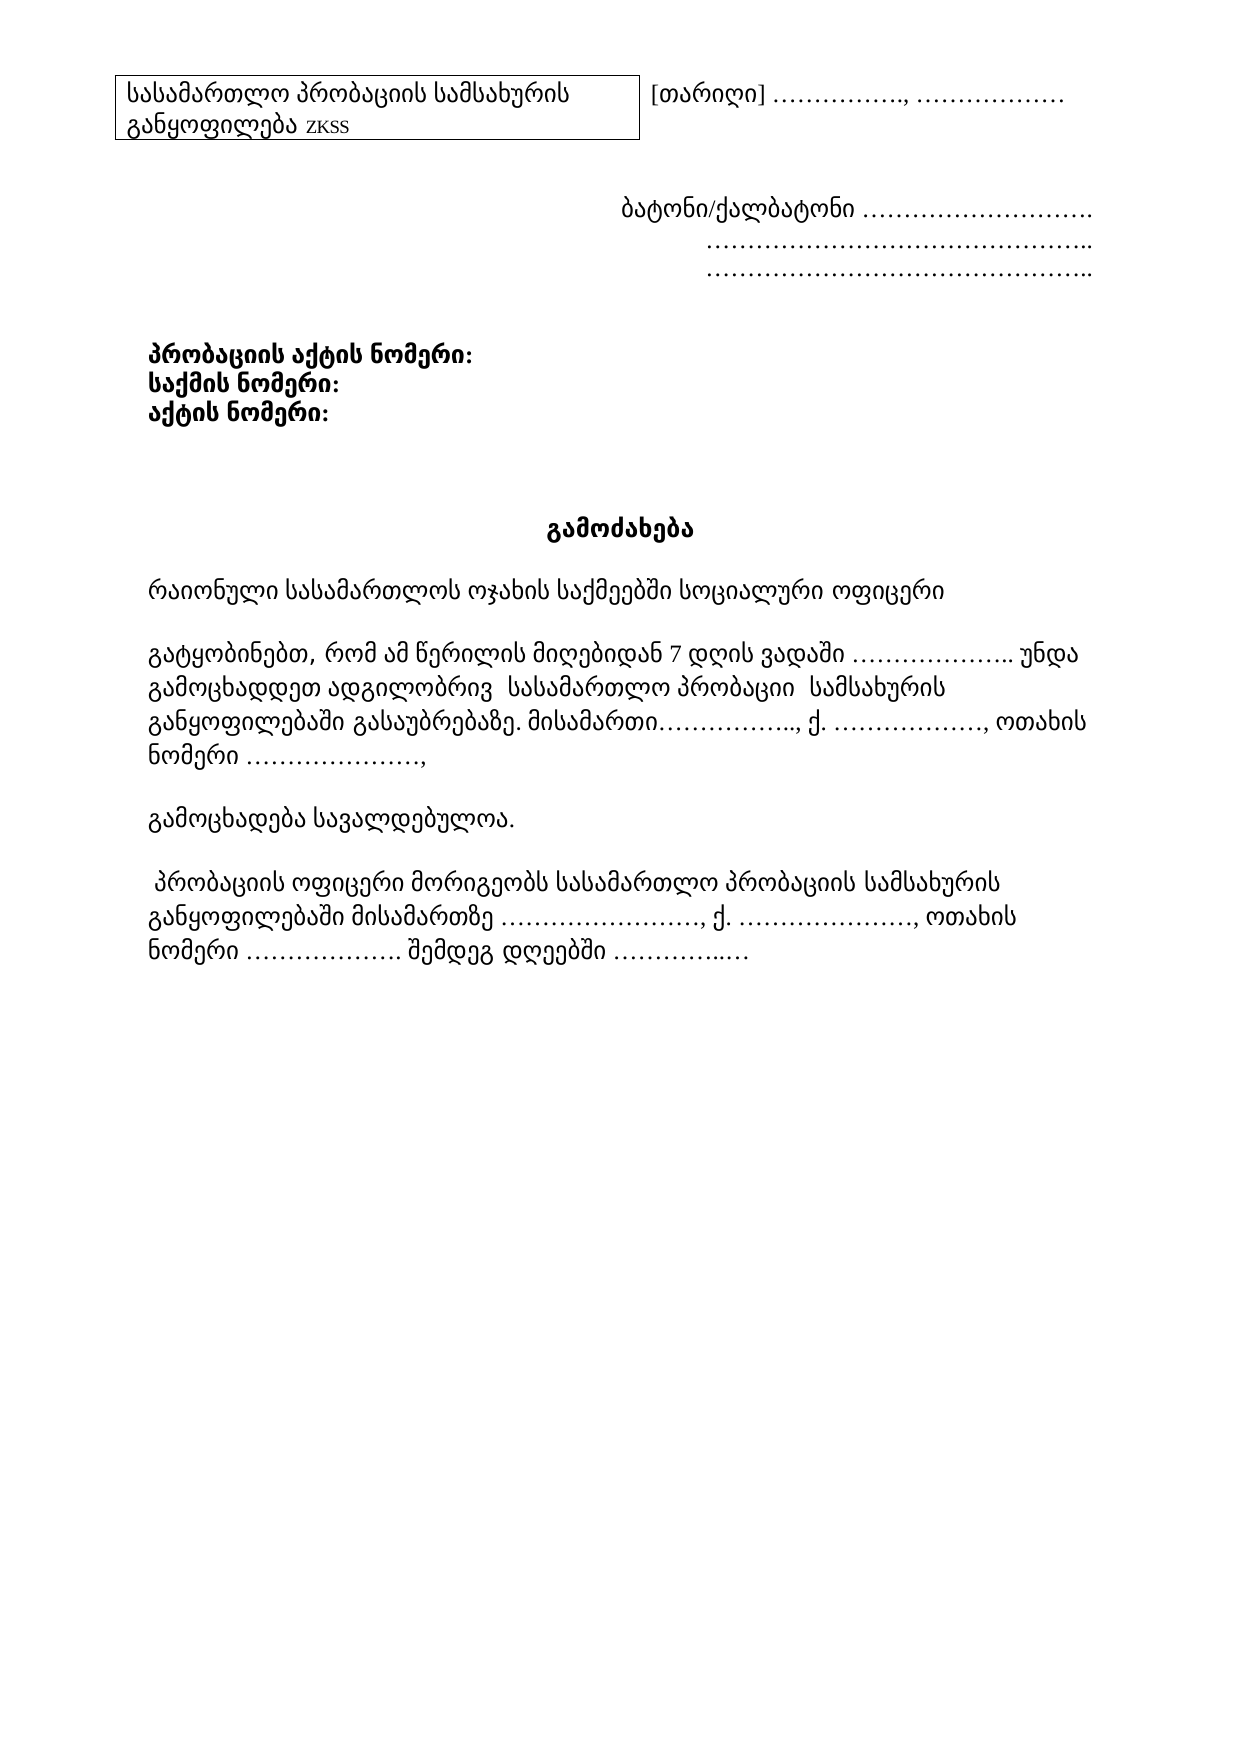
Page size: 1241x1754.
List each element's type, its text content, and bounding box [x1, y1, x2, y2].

table_header [თარიღი] ……………., ……………… [640, 75, 1093, 139]
text ბატონი/ქალბატონი ………………………. [148, 191, 1092, 225]
text გამოცხადება სავალდებულოა. [148, 801, 1092, 835]
table_header სასამართლო პრობაციის სამსახურის განყოფილება ZKSS [116, 76, 639, 139]
text ……………………………………….. [148, 253, 1092, 282]
text პრობაციის აქტის ნომერი: [148, 340, 1092, 369]
text რაიონული სასამართლოს ოჯახის საქმეებში სოციალური ოფიცერი [148, 572, 1092, 607]
text საქმის ნომერი: [148, 369, 1092, 398]
text გატყობინებთ, რომ ამ წერილის მიღებიდან 7 დღის ვადაში ……………….. უნდა გამოცხადდეთ ადგილობრივ სასამართლო პრობაციი სამსახურის განყოფილებაში გასაუბრებაზე. მისამართი…………….., ქ. ………………, ოთახის ნომერი …………………, [148, 636, 1092, 772]
text გამოძახება [148, 514, 1092, 543]
text ……………………………………….. [148, 225, 1092, 253]
text აქტის ნომერი: [148, 398, 1092, 427]
text პრობაციის ოფიცერი მორიგეობს სასამართლო პრობაციის სამსახურის განყოფილებაში მისამართზე ……………………, ქ. …………………, ოთახის ნომერი ………………. შემდეგ დღეებში …………..… [148, 864, 1092, 967]
